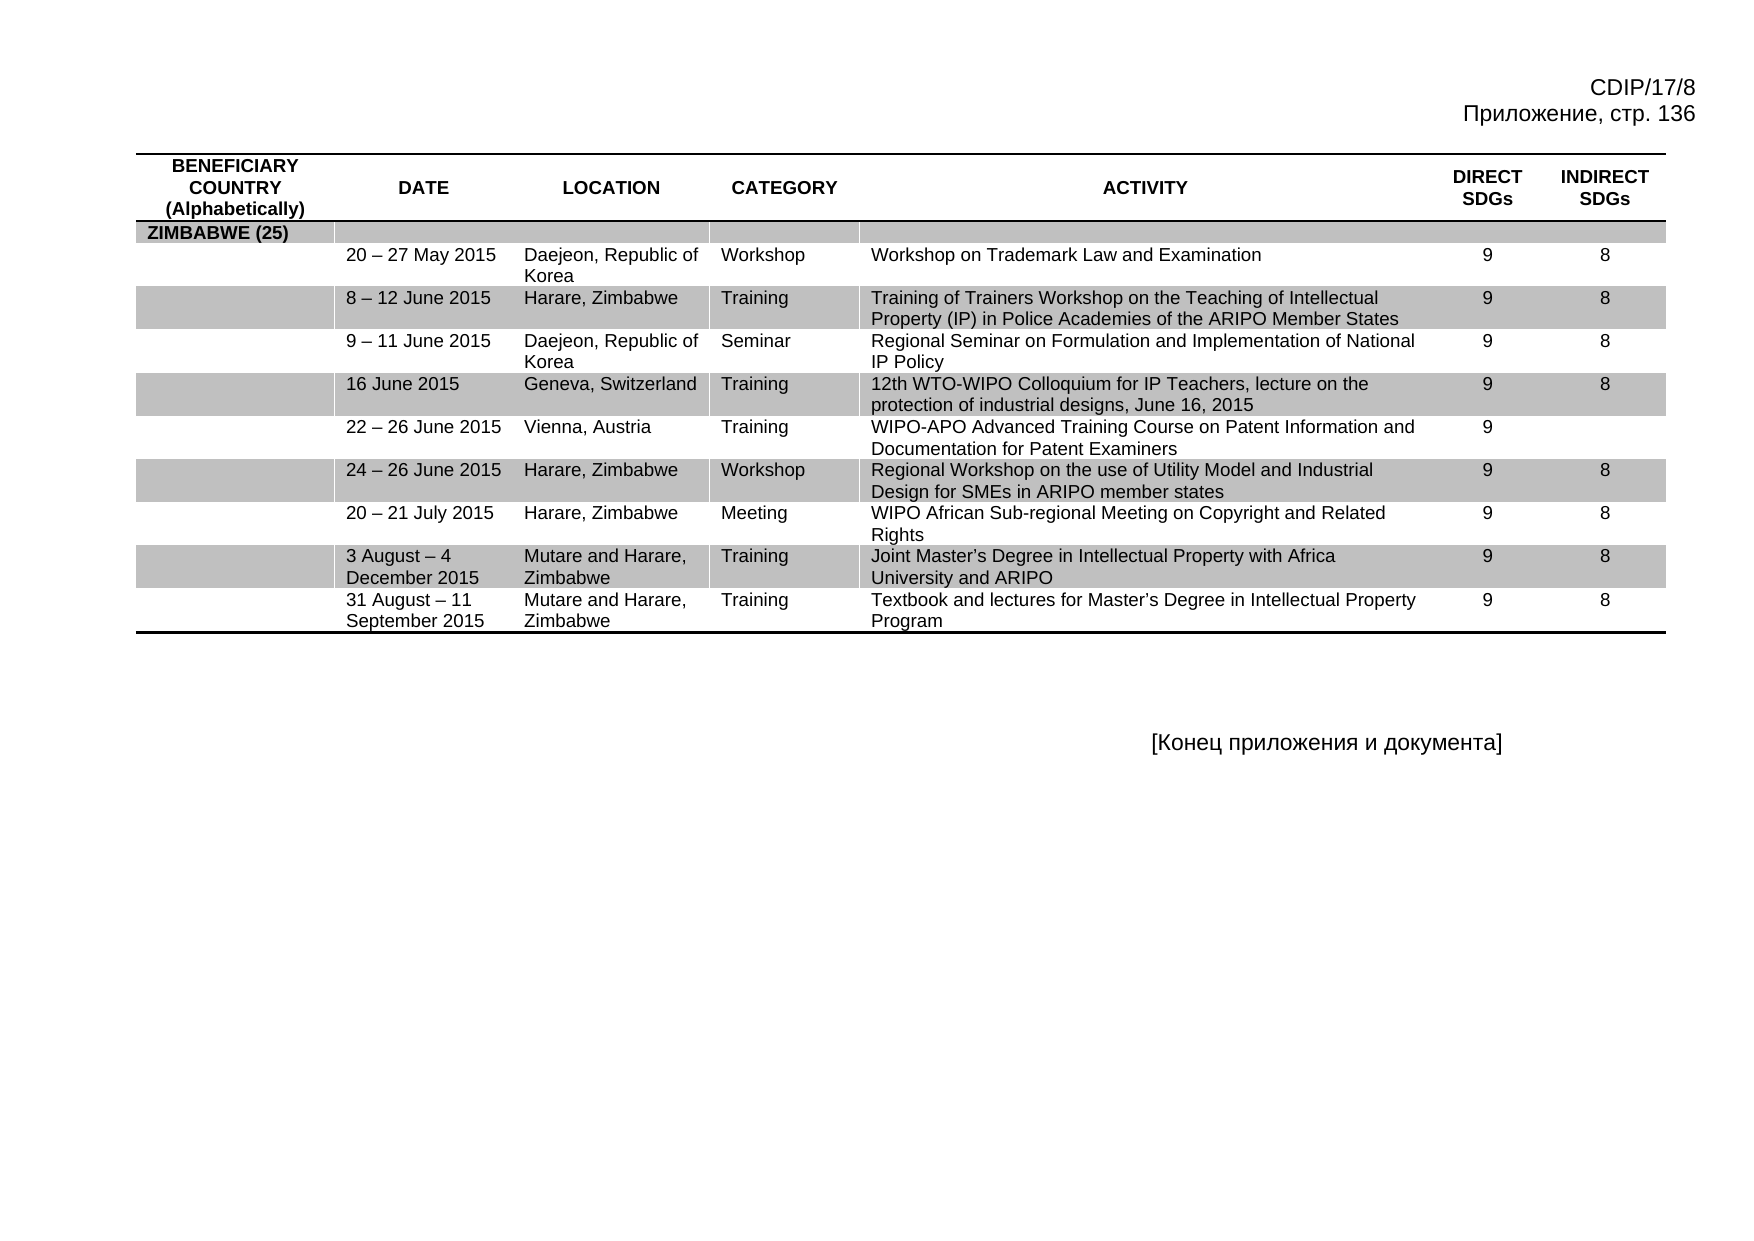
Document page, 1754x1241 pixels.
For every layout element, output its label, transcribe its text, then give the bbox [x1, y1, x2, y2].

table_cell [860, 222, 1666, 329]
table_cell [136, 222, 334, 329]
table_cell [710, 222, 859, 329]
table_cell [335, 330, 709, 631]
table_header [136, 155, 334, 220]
text [Конец приложения и документа] [619, 729, 1696, 756]
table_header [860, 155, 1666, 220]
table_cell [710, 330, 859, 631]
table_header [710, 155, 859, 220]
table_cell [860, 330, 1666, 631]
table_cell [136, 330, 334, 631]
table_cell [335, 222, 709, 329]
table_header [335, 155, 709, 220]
